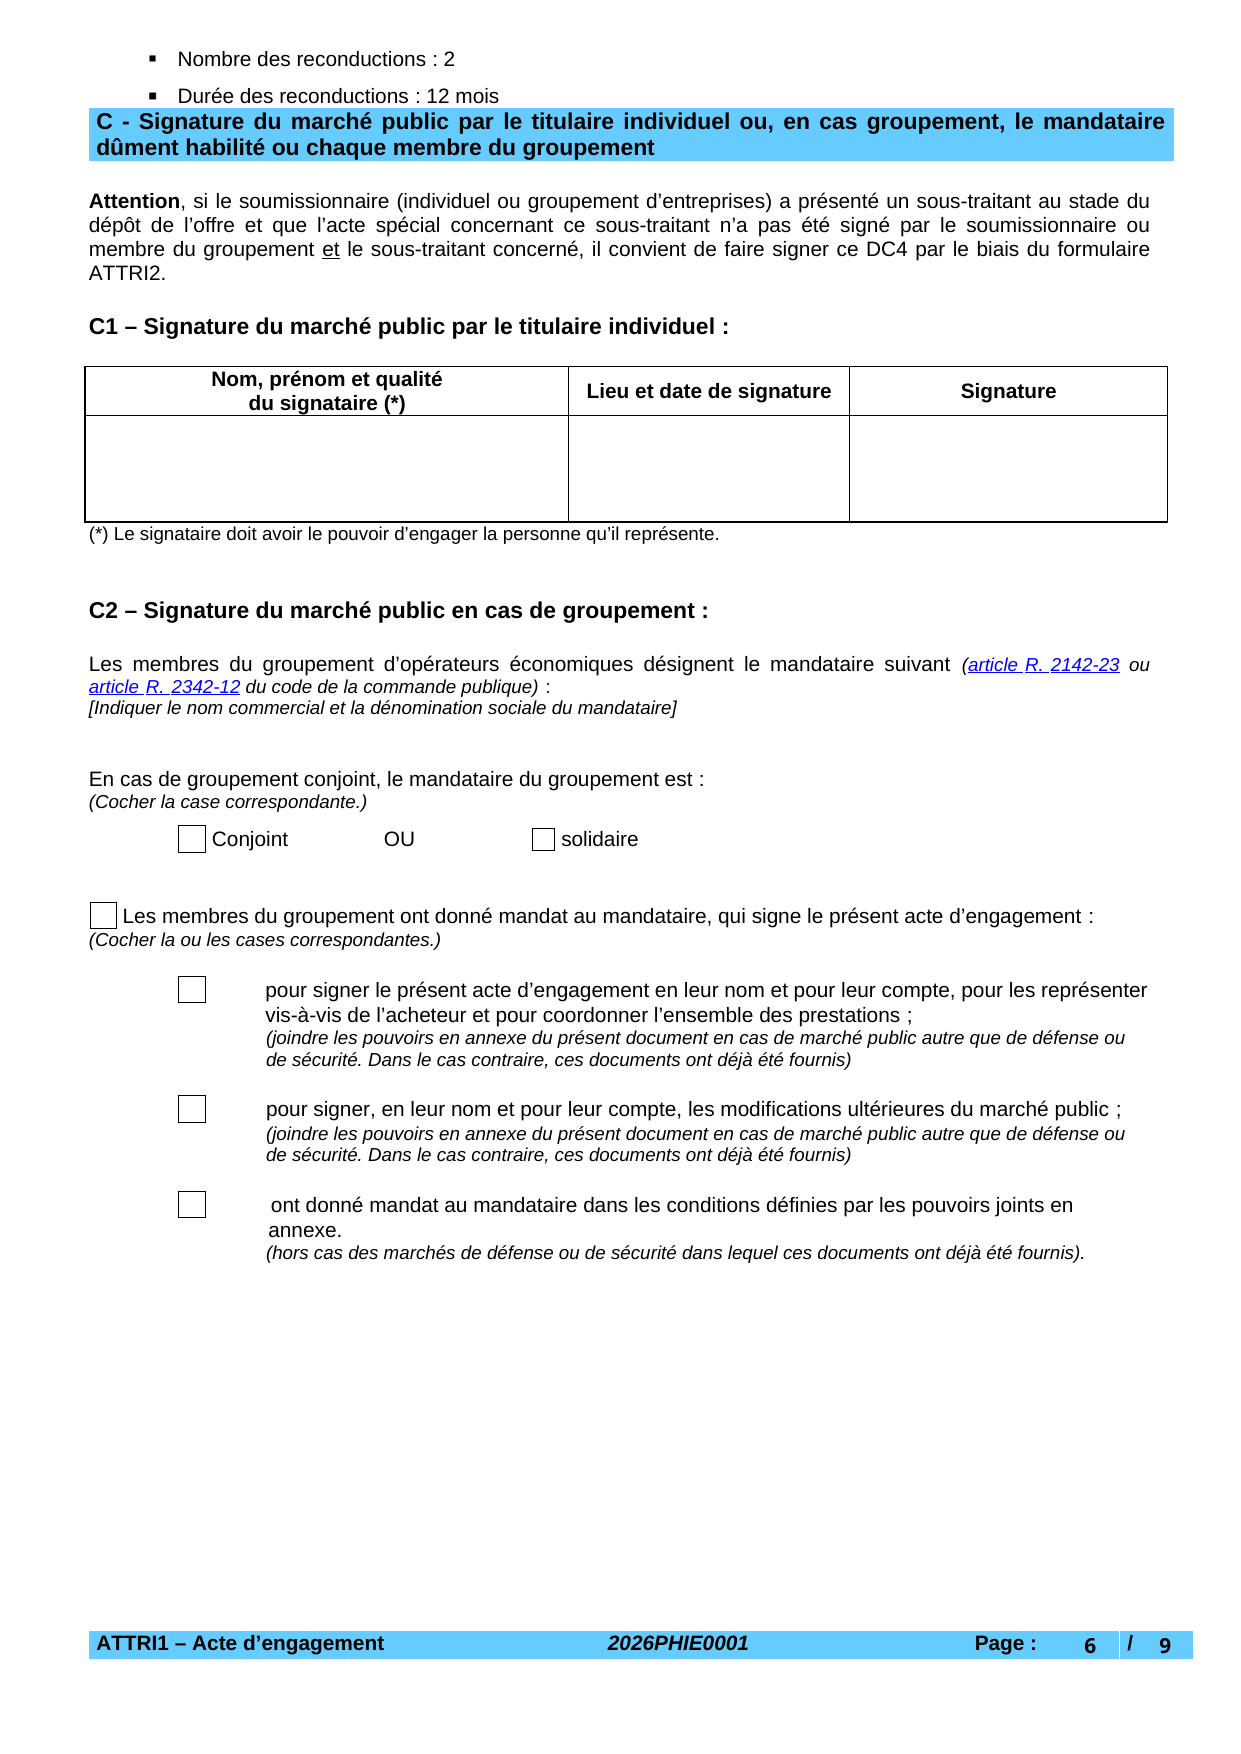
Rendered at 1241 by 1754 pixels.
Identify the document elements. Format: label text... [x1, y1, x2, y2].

text Les membres du groupement ont donné mandat au mandataire, qui signe le présent acte d’engagement : [89, 901, 1152, 929]
text annexe. [118, 1218, 1152, 1242]
text Attention, si le soumissionnaire (individuel ou groupement d’entreprises) a présenté un sous-traitant au stade du dépôt de l’offre et que l’acte spécial concernant ce sous-traitant n’a pas été signé par le soumissionnaire ou membre du groupement et le sous-traitant concerné, il convient de faire signer ce DC4 par le biais du formulaire ATTRI2. [89, 189, 1152, 285]
text (hors cas des marchés de défense ou de sécurité dans lequel ces documents ont déjà été fournis). [266, 1242, 1152, 1264]
text (*) Le signataire doit avoir le pouvoir d’engager la personne qu’il représente. [89, 523, 1152, 544]
text C2 – Signature du marché public en cas de groupement : [89, 597, 1152, 623]
table_header Signature [850, 367, 1167, 415]
text En cas de groupement conjoint, le mandataire du groupement est : [89, 766, 1152, 790]
text ont donné mandat au mandataire dans les conditions définies par les pouvoirs joints en [118, 1190, 1152, 1218]
table_cell [569, 416, 849, 521]
text pour signer, en leur nom et pour leur compte, les modifications ultérieures du marché public ; [177, 1094, 1152, 1123]
table_cell [86, 416, 568, 521]
table_cell [850, 416, 1167, 521]
text pour signer le présent acte d’engagement en leur nom et pour leur compte, pour les représenter vis-à-vis de l’acheteur et pour coordonner l’ensemble des prestations ; [89, 975, 1152, 1027]
list Durée des reconductions : 12 mois [148, 84, 1152, 108]
table_header Nom, prénom et qualité du signataire (*) [86, 367, 568, 415]
text (joindre les pouvoirs en annexe du présent document en cas de marché public autre que de défense ou de sécurité. Dans le cas contraire, ces documents ont déjà été fournis) [266, 1027, 1152, 1070]
text (Cocher la ou les cases correspondantes.) [89, 929, 1152, 951]
text Conjoint OU solidaire [89, 824, 1152, 853]
list Nombre des reconductions : 2 [148, 47, 1152, 71]
table_header C - Signature du marché public par le titulaire individuel ou, en cas groupement, le mandataire dûment habilité ou chaque membre du groupement [89, 108, 1174, 161]
text C1 – Signature du marché public par le titulaire individuel : [89, 313, 1152, 340]
text Les membres du groupement d’opérateurs économiques désignent le mandataire suivant (article R. 2142-23 ou article R. 2342-12 du code de la commande publique) : [89, 651, 1152, 697]
text [Indiquer le nom commercial et la dénomination sociale du mandataire] [89, 697, 1152, 718]
text (Cocher la case correspondante.) [89, 790, 1152, 812]
text (joindre les pouvoirs en annexe du présent document en cas de marché public autre que de défense ou de sécurité. Dans le cas contraire, ces documents ont déjà été fournis) [266, 1123, 1152, 1166]
table_header Lieu et date de signature [569, 367, 849, 415]
